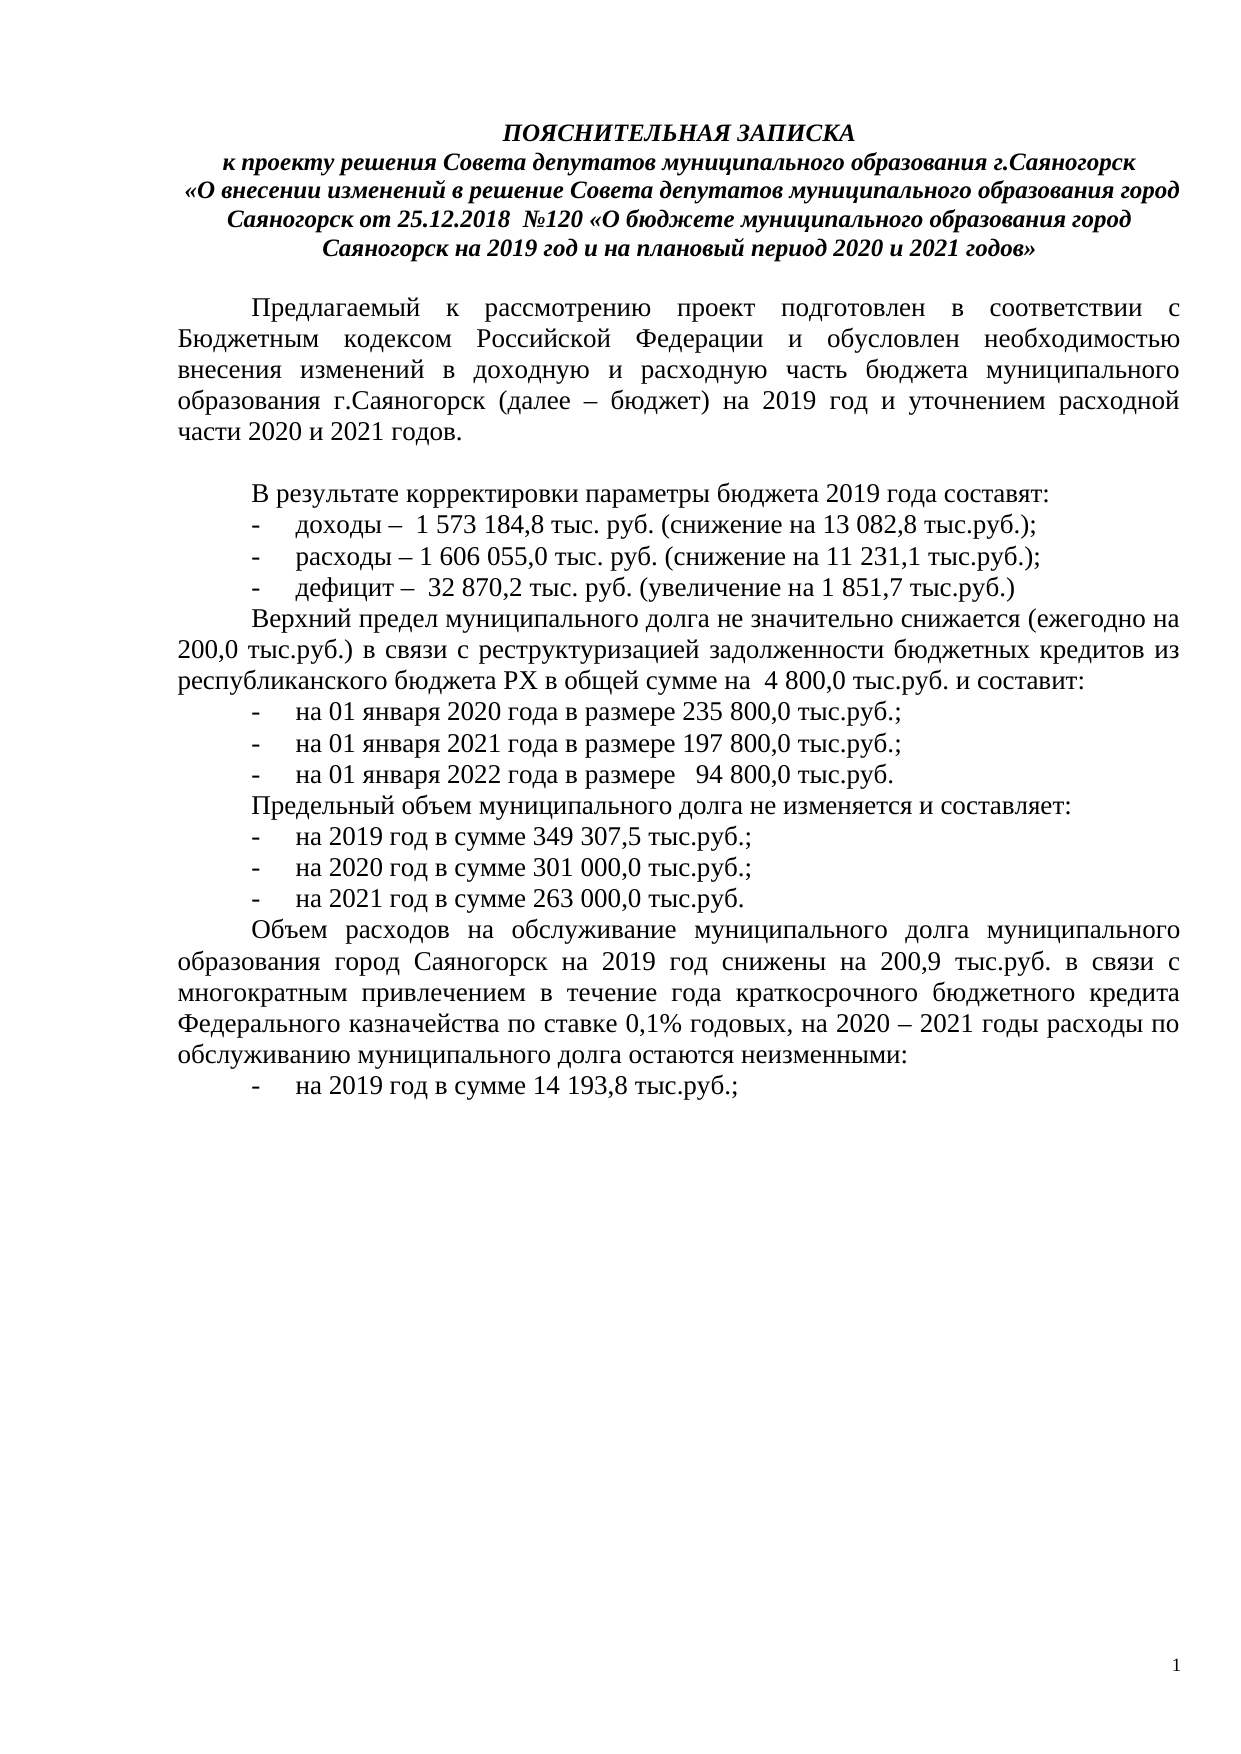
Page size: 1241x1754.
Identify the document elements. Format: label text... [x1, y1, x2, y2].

text - дефицит – 32 870,2 тыс. руб. (увеличение на 1 851,7 тыс.руб.) [177, 571, 1181, 602]
text - на 2019 год в сумме 14 193,8 тыс.руб.; [177, 1069, 1181, 1100]
text - на 01 января 2022 года в размере 94 800,0 тыс.руб. [177, 758, 1181, 789]
text ПОЯСНИТЕЛЬНАЯ ЗАПИСКА [177, 118, 1181, 147]
text - на 01 января 2021 года в размере 197 800,0 тыс.руб.; [177, 727, 1181, 758]
text - на 01 января 2020 года в размере 235 800,0 тыс.руб.; [177, 696, 1181, 727]
text - на 2021 год в сумме 263 000,0 тыс.руб. [177, 882, 1181, 913]
text Предельный объем муниципального долга не изменяется и составляет: [177, 789, 1181, 820]
text Объем расходов на обслуживание муниципального долга муниципального образования город Саяногорск на 2019 год снижены на 200,9 тыс.руб. в связи с многократным привлечением в течение года краткосрочного бюджетного кредита Федерального казначейства по ставке 0,1% годовых, на 2020 – 2021 годы расходы по обслуживанию муниципального долга остаются неизменными: [177, 913, 1181, 1069]
text В результате корректировки параметры бюджета 2019 года составят: [177, 477, 1181, 509]
text - расходы – 1 606 055,0 тыс. руб. (снижение на 11 231,1 тыс.руб.); [177, 540, 1181, 571]
text - на 2020 год в сумме 301 000,0 тыс.руб.; [177, 851, 1181, 882]
text «О внесении изменений в решение Совета депутатов муниципального образования город Саяногорск от 25.12.2018 №120 «О бюджете муниципального образования город Саяногорск на 2019 год и на плановый период 2020 и 2021 годов» [177, 176, 1181, 262]
text Предлагаемый к рассмотрению проект подготовлен в соответствии с Бюджетным кодексом Российской Федерации и обусловлен необходимостью внесения изменений в доходную и расходную часть бюджета муниципального образования г.Саяногорск (далее – бюджет) на 2019 год и уточнением расходной части 2020 и 2021 годов. [177, 291, 1181, 446]
text - на 2019 год в сумме 349 307,5 тыс.руб.; [177, 820, 1181, 851]
text - доходы – 1 573 184,8 тыс. руб. (снижение на 13 082,8 тыс.руб.); [177, 509, 1181, 540]
text к проекту решения Совета депутатов муниципального образования г.Саяногорск [177, 147, 1181, 176]
text Верхний предел муниципального долга не значительно снижается (ежегодно на 200,0 тыс.руб.) в связи с реструктуризацией задолженности бюджетных кредитов из республиканского бюджета РХ в общей сумме на 4 800,0 тыс.руб. и составит: [177, 602, 1181, 696]
